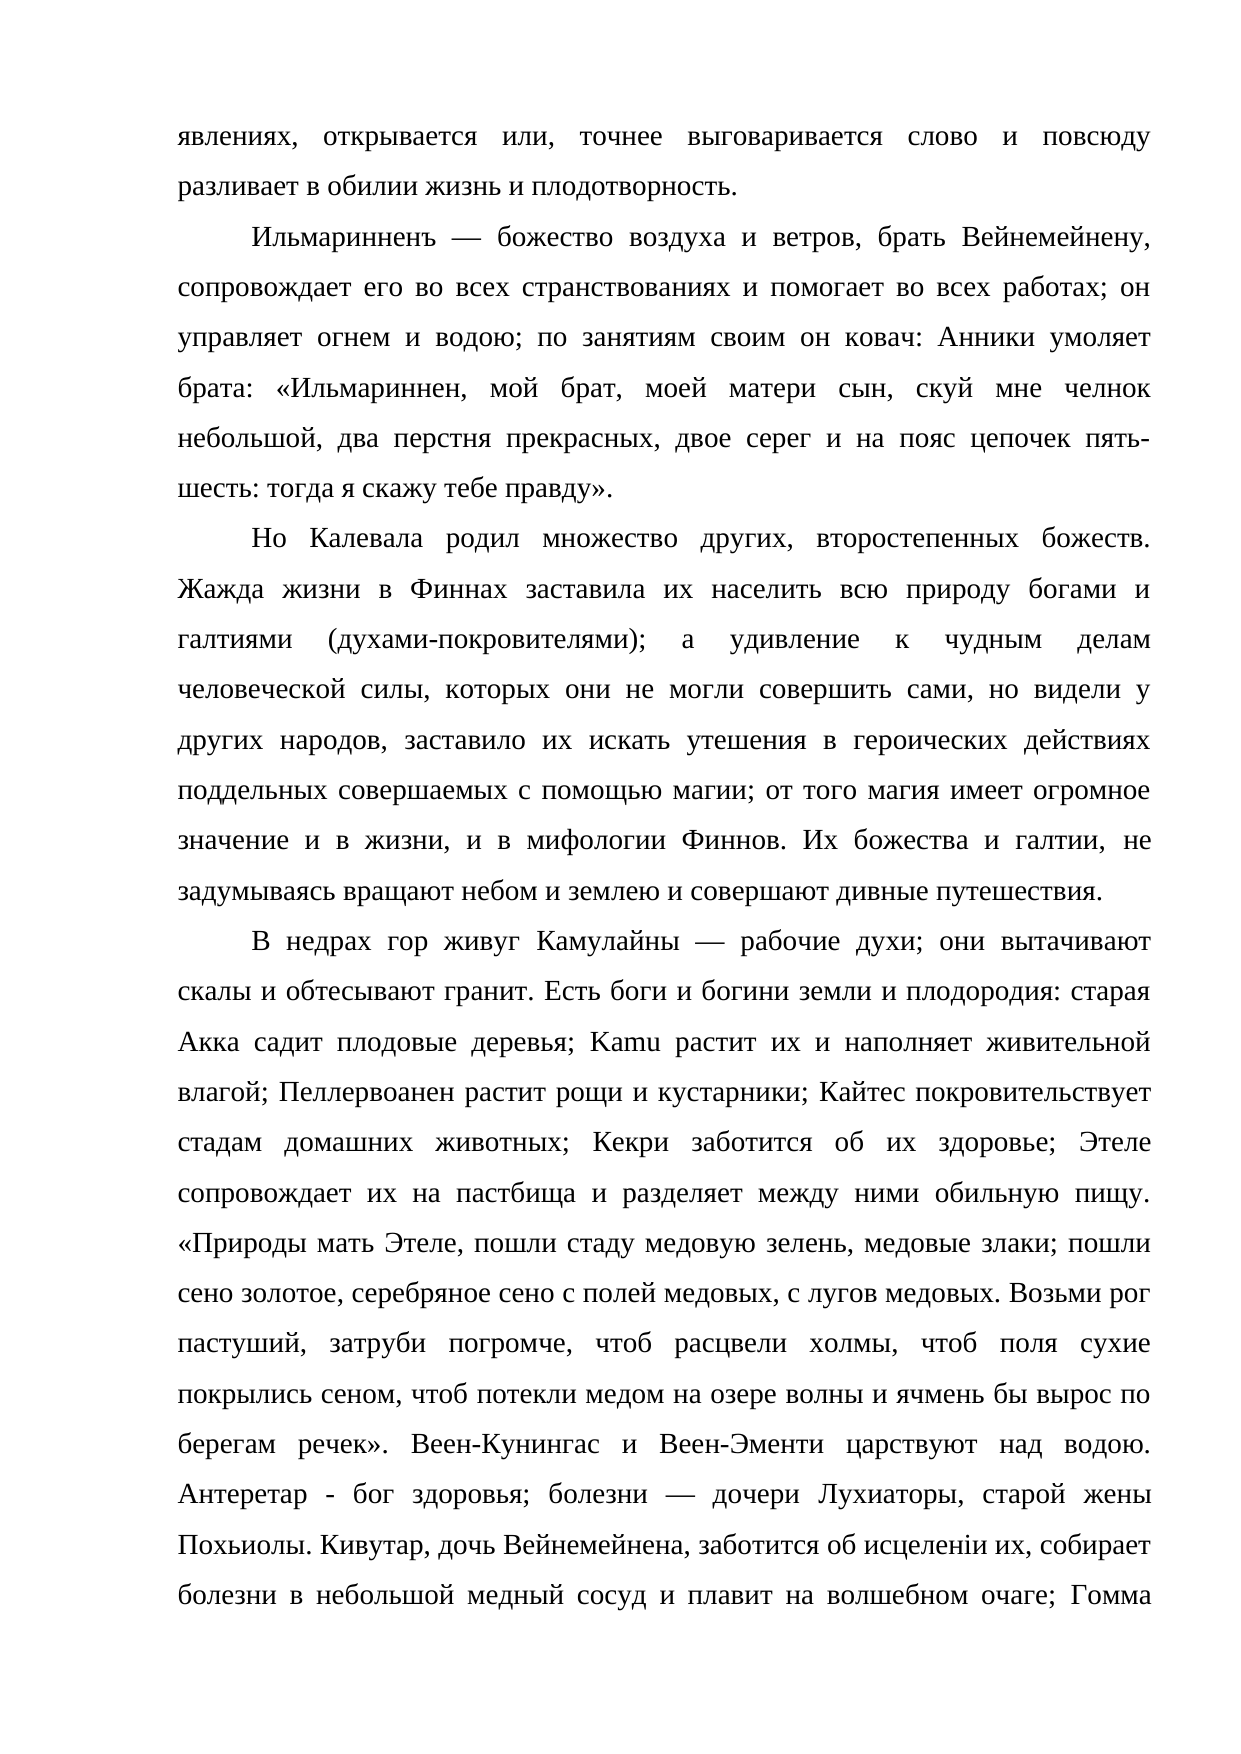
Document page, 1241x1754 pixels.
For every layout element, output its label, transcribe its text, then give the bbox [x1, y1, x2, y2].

text Ильмаринненъ — божество воздуха и ветров, брать Вейнемейнену, сопровождает его во всех странствованиях и помогает во всех работах; он управляет огнем и водою; по занятиям своим он ковач: Анники умоляет брата: «Ильмариннен, мой брат, моей матери сын, скуй мне челнок небольшой, два перстня прекрасных, двое серег и на пояс цепочек пять-шесть: тогда я скажу тебе правду». [177, 219, 1152, 504]
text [177, 923, 1152, 1611]
text Но Калевала родил множество других, второстепенных божеств. Жажда жизни в Финнах заставила их населить всю природу богами и галтиями (духами-покровителями); а удивление к чудным делам человеческой силы, которых они не могли совершить сами, но видели у других народов, заставило их искать утешения в героических действиях поддельных совершаемых с помощью магии; от того магия имеет огромное значение и в жизни, и в мифологии Финнов. Их божества и галтии, не задумываясь вращают небом и землею и совершают дивные путешествия. [177, 521, 1152, 906]
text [177, 118, 1152, 202]
